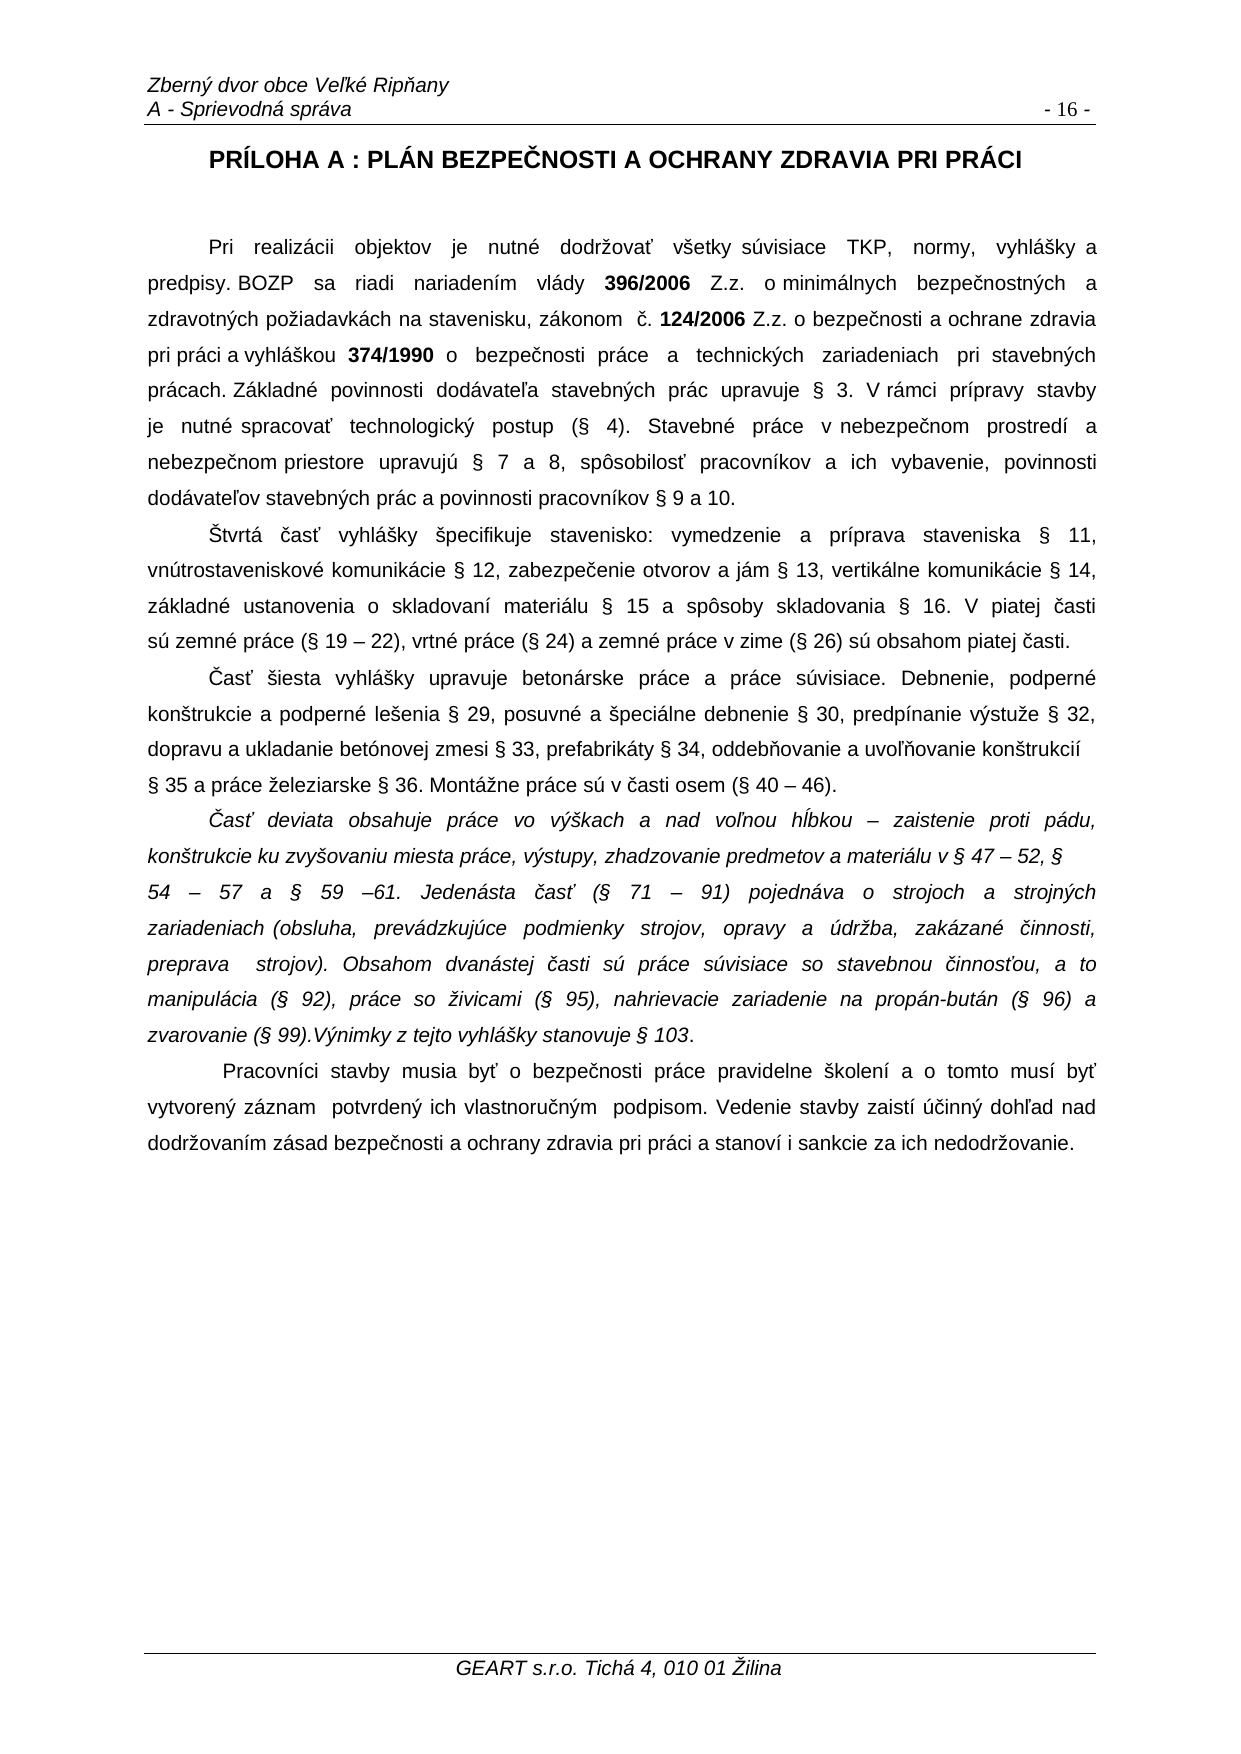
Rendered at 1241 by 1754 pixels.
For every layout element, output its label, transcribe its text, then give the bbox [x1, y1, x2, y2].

text Časť šiesta vyhlášky upravuje betonárske práce a práce súvisiace. Debnenie, podperné konštrukcie a podperné lešenia § 29, posuvné a špeciálne debnenie § 30, predpínanie výstuže § 32, dopravu a ukladanie betónovej zmesi § 33, prefabrikáty § 34, oddebňovanie a uvoľňovanie konštrukcií [147, 665, 1097, 761]
text 54 – 57 a § 59 –61. Jedenásta časť (§ 71 – 91) pojednáva o strojoch a strojných zariadeniach (obsluha, prevádzkujúce podmienky strojov, opravy a údržba, zakázané činnosti, preprava strojov). Obsahom dvanástej časti sú práce súvisiace so stavebnou činnosťou, a to manipulácia (§ 92), práce so živicami (§ 95), nahrievacie zariadenie na propán-bután (§ 96) a zvarovanie (§ 99).Výnimky z tejto vyhlášky stanovuje § 103. [147, 880, 1096, 1047]
text Časť deviata obsahuje práce vo výškach a nad voľnou hĺbkou – zaistenie proti pádu, konštrukcie ku zvyšovaniu miesta práce, výstupy, zhadzovanie predmetov a materiálu v § 47 – 52, § [147, 808, 1096, 868]
text Pracovníci stavby musia byť o bezpečnosti práce pravidelne školení a o tomto musí byť vytvorený záznam potvrdený ich vlastnoručným podpisom. Vedenie stavby zaistí účinný dohľad nad dodržovaním zásad bezpečnosti a ochrany zdravia pri práci a stanoví i sankcie za ich nedodržovanie. [147, 1059, 1096, 1155]
text Pri realizácii objektov je nutné dodržovať všetky súvisiace TKP, normy, vyhlášky a predpisy. BOZP sa riadi nariadením vlády 396/2006 Z.z. o minimálnych bezpečnostných a zdravotných požiadavkách na stavenisku, zákonom č. 124/2006 Z.z. o bezpečnosti a ochrane zdravia pri práci a vyhláškou 374/1990 o bezpečnosti práce a technických zariadeniach pri stavebných prácach. Základné povinnosti dodávateľa stavebných prác upravuje § 3. V rámci prípravy stavby je nutné spracovať technologický postup (§ 4). Stavebné práce v nebezpečnom prostredí a nebezpečnom priestore upravujú § 7 a 8, spôsobilosť pracovníkov a ich vybavenie, povinnosti dodávateľov stavebných prác a povinnosti pracovníkov § 9 a 10. [147, 234, 1097, 510]
text § 35 a práce železiarske § 36. Montážne práce sú v časti osem (§ 40 – 46). [147, 773, 846, 797]
text Štvrtá časť vyhlášky špecifikuje stavenisko: vymedzenie a príprava staveniska § 11, vnútrostaveniskové komunikácie § 12, zabezpečenie otvorov a jám § 13, vertikálne komunikácie § 14, základné ustanovenia o skladovaní materiálu § 15 a spôsoby skladovania § 16. V piatej časti sú zemné práce (§ 19 – 22), vrtné práce (§ 24) a zemné práce v zime (§ 26) sú obsahom piatej časti. [147, 522, 1097, 653]
text PRÍLOHA A : PLÁN BEZPEČNOSTI A OCHRANY ZDRAVIA PRI PRÁCI [209, 145, 1109, 174]
